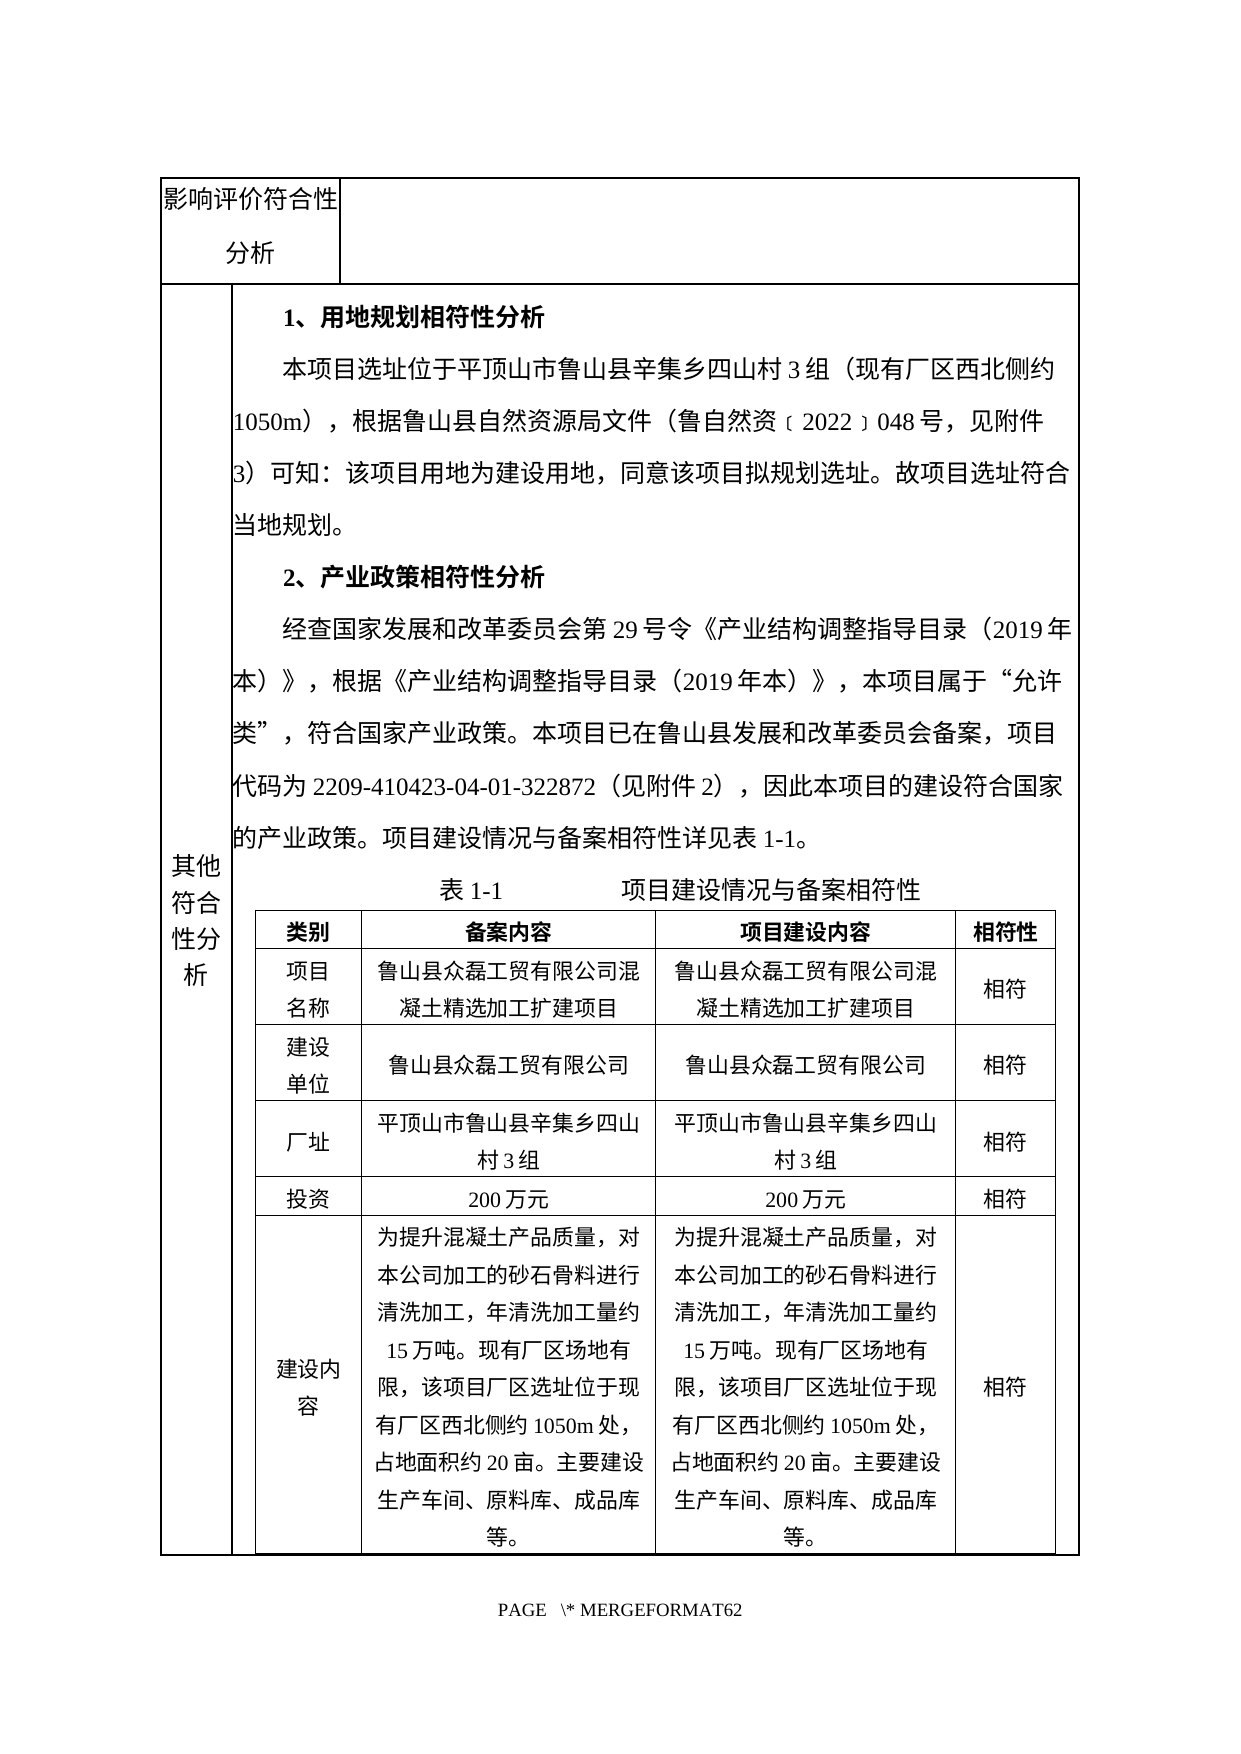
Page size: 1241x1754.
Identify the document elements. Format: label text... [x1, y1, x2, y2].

table_cell / [341, 179, 1078, 282]
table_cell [233, 285, 1078, 1554]
table_cell 其他符合性分析 [162, 285, 231, 1554]
table_cell 规划及规划环境影响评价符合性分析 [162, 179, 339, 282]
